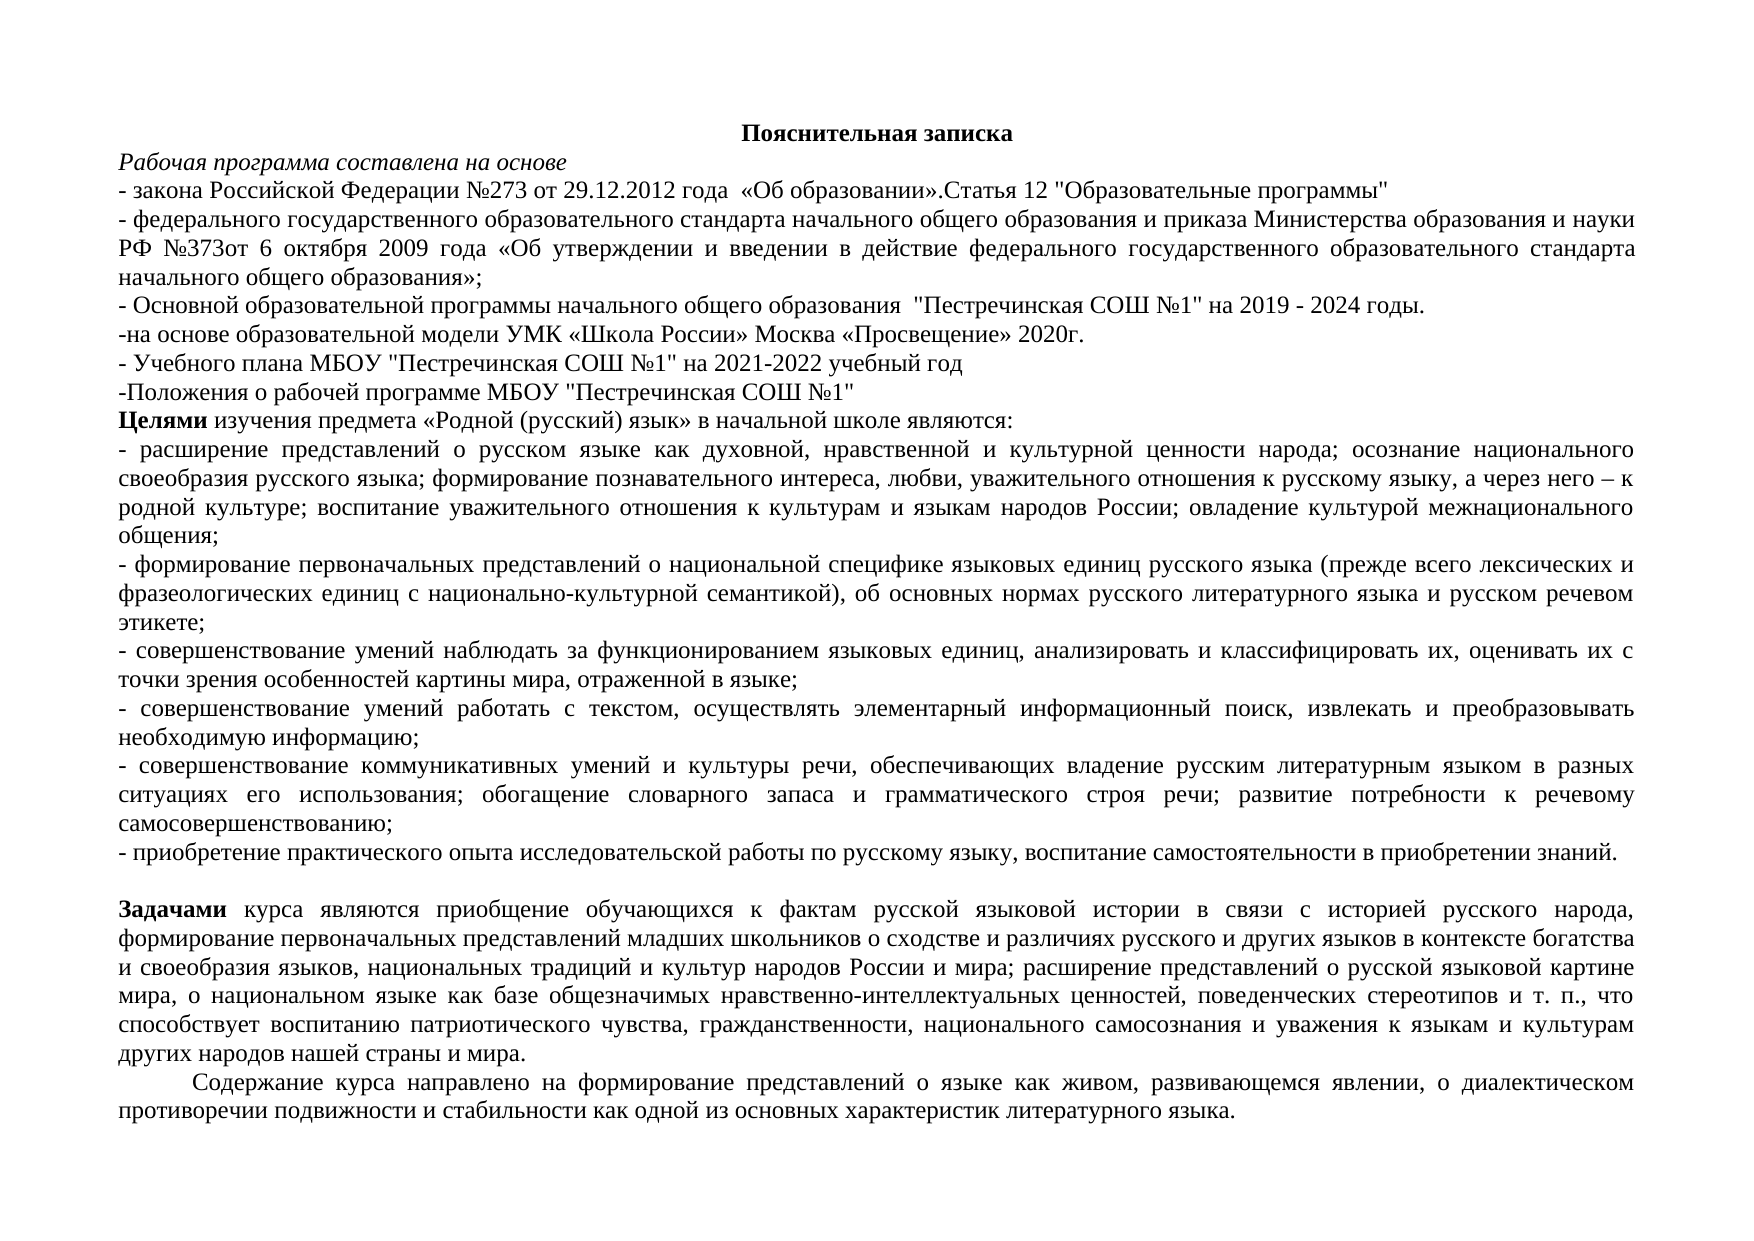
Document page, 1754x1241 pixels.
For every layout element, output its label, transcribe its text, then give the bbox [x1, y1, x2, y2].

text - совершенствование коммуникативных умений и культуры речи, обеспечивающих владение русским литературным языком в разных ситуациях его использования; обогащение словарного запаса и грамматического строя речи; развитие потребности к речевому самосовершенствованию; [118, 751, 1636, 837]
text - формирование первоначальных представлений о национальной специфике языковых единиц русского языка (прежде всего лексических и фразеологических единиц с национально-культурной семантикой), об основных нормах русского литературного языка и русском речевом этикете; [118, 549, 1636, 636]
text Целями изучения предмета «Родной (русский) язык» в начальной школе являются: [118, 406, 1636, 434]
text - Основной образовательной программы начального общего образования "Пестречинская СОШ №1" на 2019 - 2024 годы. [118, 291, 1636, 319]
text - совершенствование умений наблюдать за функционированием языковых единиц, анализировать и классифицировать их, оценивать их с точки зрения особенностей картины мира, отраженной в языке; [118, 636, 1636, 693]
text - совершенствование умений работать с текстом, осуществлять элементарный информационный поиск, извлекать и преобразовывать необходимую информацию; [118, 693, 1636, 751]
text -Положения о рабочей программе МБОУ "Пестречинская СОШ №1" [118, 377, 1636, 406]
text Содержание курса направлено на формирование представлений о языке как живом, развивающемся явлении, о диалектическом противоречии подвижности и стабильности как одной из основных характеристик литературного языка. [118, 1067, 1636, 1124]
text - расширение представлений о русском языке как духовной, нравственной и культурной ценности народа; осознание национального своеобразия русского языка; формирование познавательного интереса, любви, уважительного отношения к русскому языку, а через него – к родной культуре; воспитание уважительного отношения к культурам и языкам народов России; овладение культурой межнационального общения; [118, 434, 1636, 549]
text Пояснительная записка [118, 118, 1636, 147]
text - Учебного плана МБОУ "Пестречинская СОШ №1" на 2021-2022 учебный год [118, 348, 1636, 377]
text -на основе образовательной модели УМК «Школа России» Москва «Просвещение» 2020г. [118, 319, 1636, 348]
text - закона Российской Федерации №273 от 29.12.2012 года «Об образовании».Статья 12 "Образовательные программы" [118, 176, 1636, 204]
text - федерального государственного образовательного стандарта начального общего образования и приказа Министерства образования и науки РФ №373от 6 октября 2009 года «Об утверждении и введении в действие федерального государственного образовательного стандарта начального общего образования»; [118, 204, 1636, 291]
text Задачами курса являются приобщение обучающихся к фактам русской языковой истории в связи с историей русского народа, формирование первоначальных представлений младших школьников о сходстве и различиях русского и других языков в контексте богатства и своеобразия языков, национальных традиций и культур народов России и мира; расширение представлений о русской языковой картине мира, о национальном языке как базе общезначимых нравственно-интеллектуальных ценностей, поведенческих стереотипов и т. п., что способствует воспитанию патриотического чувства, гражданственности, национального самосознания и уважения к языкам и культурам других народов нашей страны и мира. [118, 894, 1636, 1067]
text Рабочая программа составлена на основе [118, 147, 1636, 176]
text - приобретение практического опыта исследовательской работы по русскому языку, воспитание самостоятельности в приобретении знаний. [118, 837, 1636, 866]
